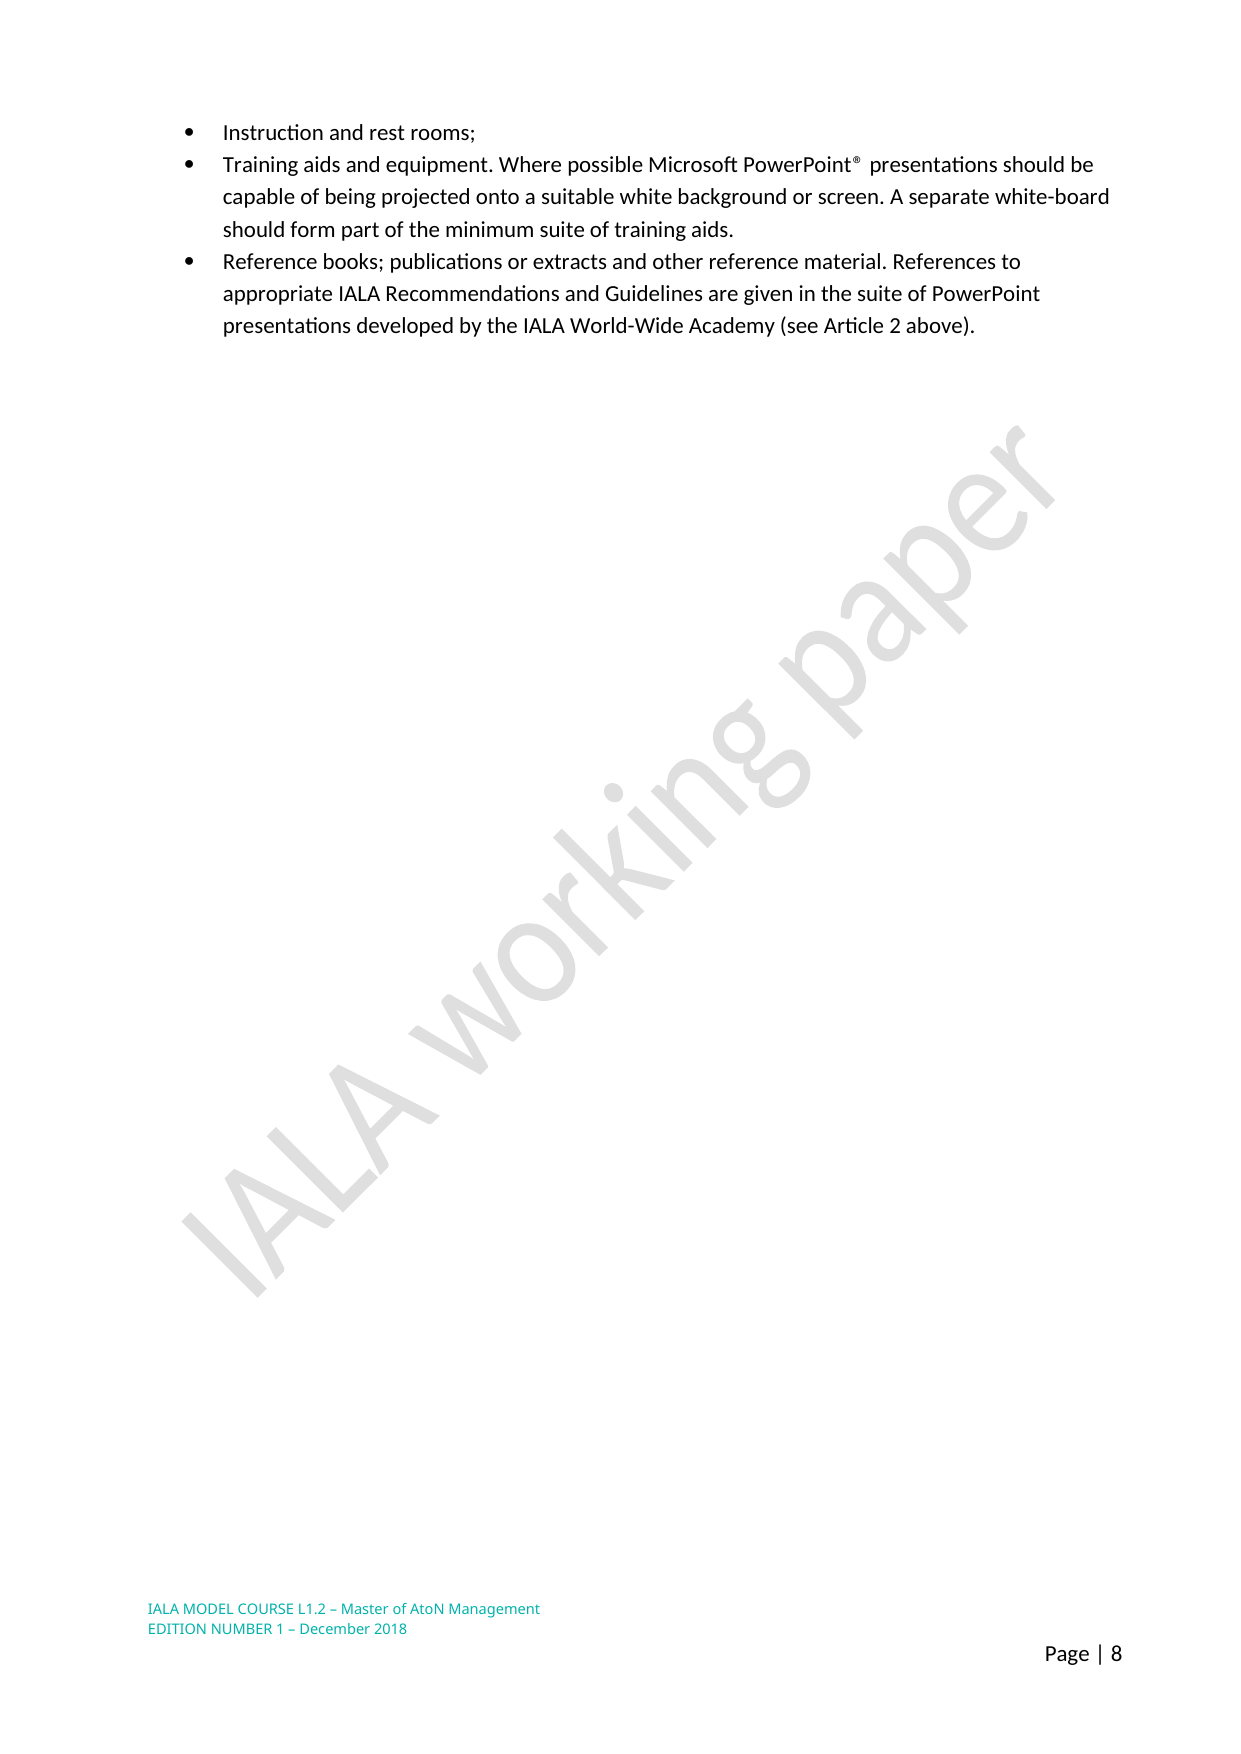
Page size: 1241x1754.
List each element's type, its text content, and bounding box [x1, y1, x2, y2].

list Training aids and equipment. Where possible Microsoft PowerPoint® presentations should be capable of being projected onto a suitable white background or screen. A separate white-board should form part of the minimum suite of training aids. [185, 150, 1122, 243]
list Reference books; publications or extracts and other reference material. References to appropriate IALA Recommendations and Guidelines are given in the suite of PowerPoint presentations developed by the IALA World-Wide Academy (see Article 2 above). [185, 247, 1122, 339]
list Instruction and rest rooms; [185, 118, 1122, 146]
